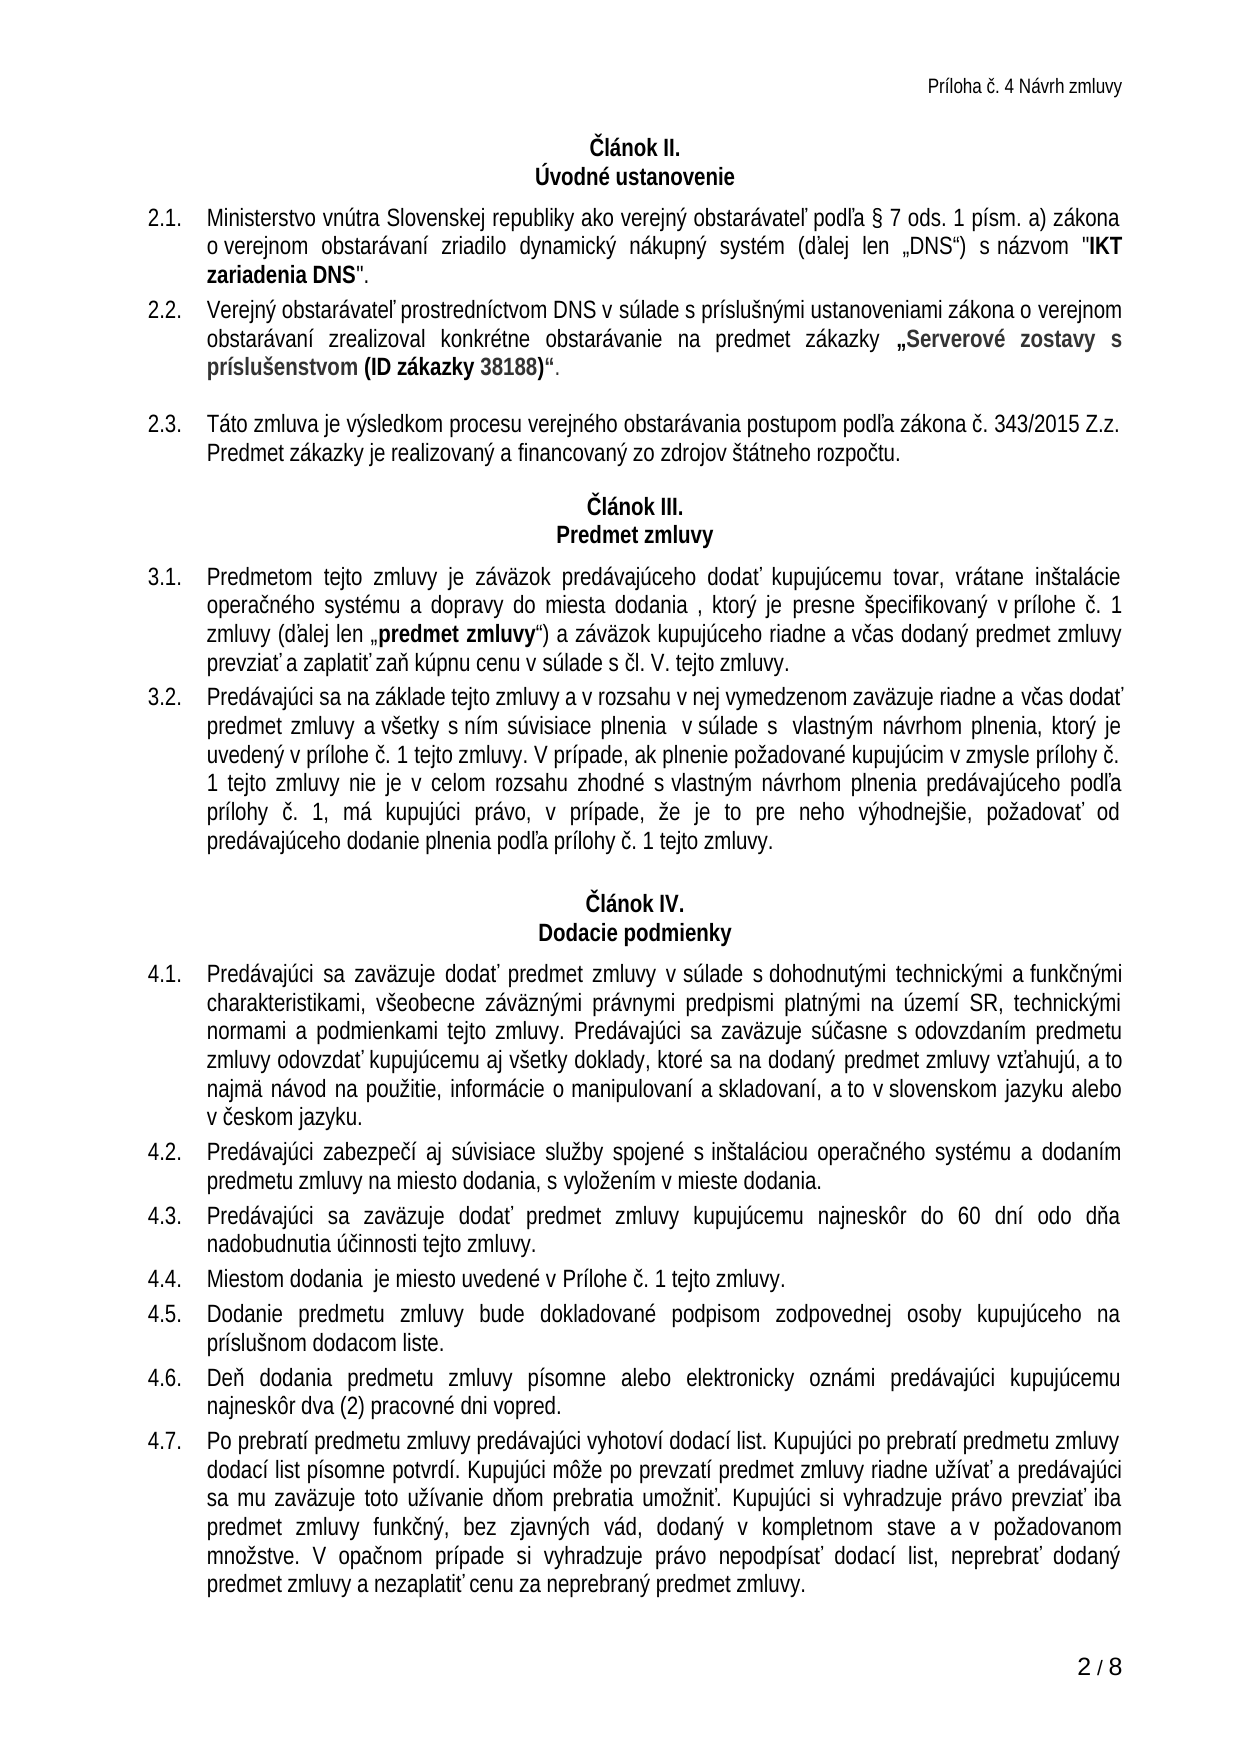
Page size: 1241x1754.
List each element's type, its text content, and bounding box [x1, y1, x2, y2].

list Miestom dodania je miesto uvedené v Prílohe č. 1 tejto zmluvy. [148, 1264, 1122, 1293]
text Článok III. [148, 492, 1122, 520]
list Táto zmluva je výsledkom procesu verejného obstarávania postupom podľa zákona č. 343/2015 Z.z. Predmet zákazky je realizovaný a financovaný zo zdrojov štátneho rozpočtu. [148, 409, 1122, 467]
text Dodacie podmienky [148, 918, 1122, 946]
list Predávajúci sa zaväzuje dodať predmet zmluvy v súlade s dohodnutými technickými a funkčnými charakteristikami, všeobecne záväznými právnymi predpismi platnými na území SR, technickými normami a podmienkami tejto zmluvy. Predávajúci sa zaväzuje súčasne s odovzdaním predmetu zmluvy odovzdať kupujúcemu aj všetky doklady, ktoré sa na dodaný predmet zmluvy vzťahujú, a to najmä návod na použitie, informácie o manipulovaní a skladovaní, a to v slovenskom jazyku alebo v českom jazyku. [148, 959, 1122, 1131]
list Predávajúci sa zaväzuje dodať predmet zmluvy kupujúcemu najneskôr do 60 dní odo dňa nadobudnutia účinnosti tejto zmluvy. [148, 1201, 1122, 1258]
text Článok IV. [148, 889, 1122, 918]
list Deň dodania predmetu zmluvy písomne alebo elektronicky oznámi predávajúci kupujúcemu najneskôr dva (2) pracovné dni vopred. [148, 1363, 1122, 1420]
text Úvodné ustanovenie [148, 162, 1122, 190]
list Dodanie predmetu zmluvy bude dokladované podpisom zodpovednej osoby kupujúceho na príslušnom dodacom liste. [148, 1299, 1122, 1356]
list Po prebratí predmetu zmluvy predávajúci vyhotoví dodací list. Kupujúci po prebratí predmetu zmluvy dodací list písomne potvrdí. Kupujúci môže po prevzatí predmet zmluvy riadne užívať a predávajúci sa mu zaväzuje toto užívanie dňom prebratia umožniť. Kupujúci si vyhradzuje právo prevziať iba predmet zmluvy funkčný, bez zjavných vád, dodaný v kompletnom stave a v požadovanom množstve. V opačnom prípade si vyhradzuje právo nepodpísať dodací list, neprebrať dodaný predmet zmluvy a nezaplatiť cenu za neprebraný predmet zmluvy. [148, 1426, 1122, 1598]
list Predávajúci zabezpečí aj súvisiace služby spojené s inštaláciou operačného systému a dodaním predmetu zmluvy na miesto dodania, s vyložením v mieste dodania. [148, 1137, 1122, 1194]
list Ministerstvo vnútra Slovenskej republiky ako verejný obstarávateľ podľa § 7 ods. 1 písm. a) zákona o verejnom obstarávaní zriadilo dynamický nákupný systém (ďalej len „DNS“) s názvom "IKT zariadenia DNS". [148, 203, 1122, 289]
text Článok II. [148, 133, 1122, 162]
list Verejný obstarávateľ prostredníctvom DNS v súlade s príslušnými ustanoveniami zákona o verejnom obstarávaní zrealizoval konkrétne obstarávanie na predmet zákazky „Serverové zostavy s príslušenstvom (ID zákazky 38188)“. [148, 295, 1122, 381]
list Predmetom tejto zmluvy je záväzok predávajúceho dodať kupujúcemu tovar, vrátane inštalácie operačného systému a dopravy do miesta dodania , ktorý je presne špecifikovaný v prílohe č. 1 zmluvy (ďalej len „predmet zmluvy“) a záväzok kupujúceho riadne a včas dodaný predmet zmluvy prevziať a zaplatiť zaň kúpnu cenu v súlade s čl. V. tejto zmluvy. [148, 562, 1122, 676]
text Predmet zmluvy [148, 520, 1122, 549]
list Predávajúci sa na základe tejto zmluvy a v rozsahu v nej vymedzenom zaväzuje riadne a včas dodať predmet zmluvy a všetky s ním súvisiace plnenia v súlade s vlastným návrhom plnenia, ktorý je uvedený v prílohe č. 1 tejto zmluvy. V prípade, ak plnenie požadované kupujúcim v zmysle prílohy č. 1 tejto zmluvy nie je v celom rozsahu zhodné s vlastným návrhom plnenia predávajúceho podľa prílohy č. 1, má kupujúci právo, v prípade, že je to pre neho výhodnejšie, požadovať od predávajúceho dodanie plnenia podľa prílohy č. 1 tejto zmluvy. [148, 682, 1122, 854]
